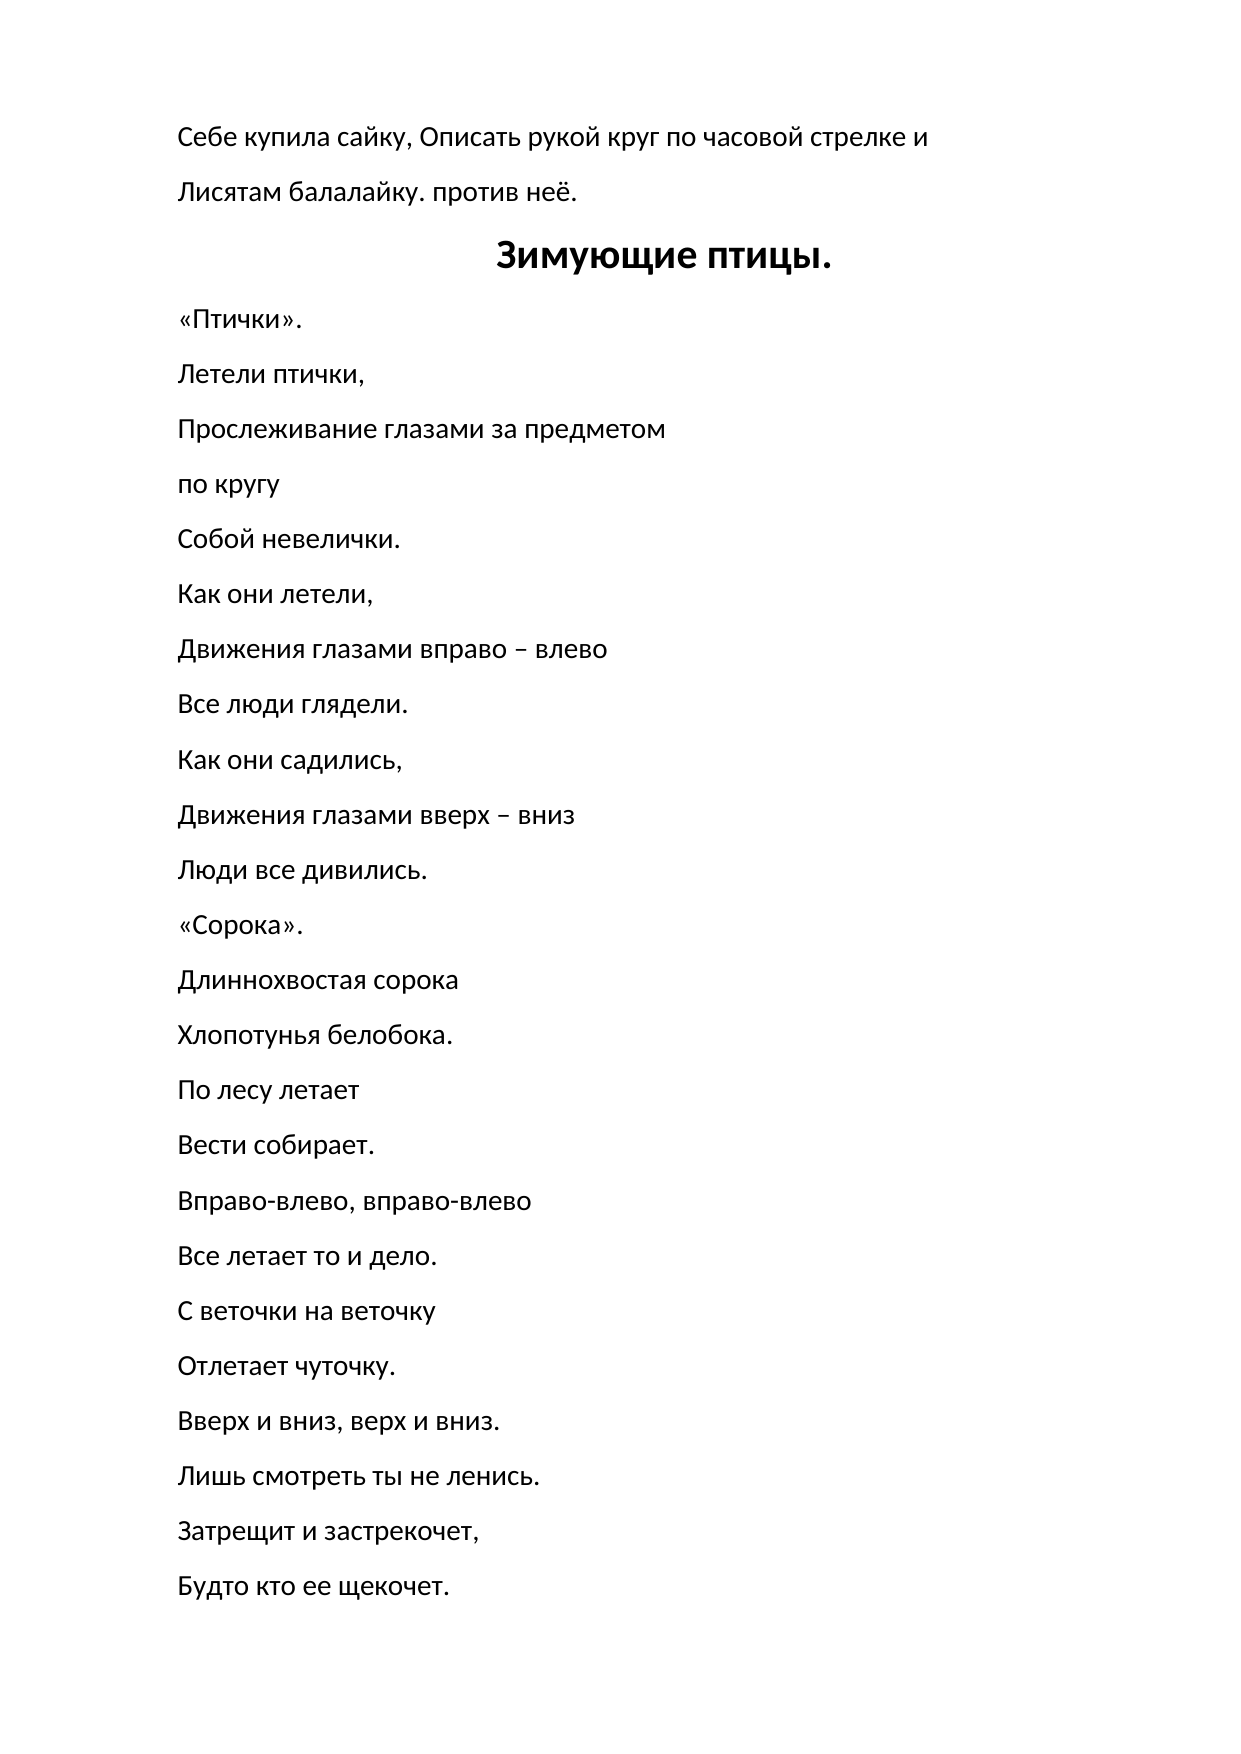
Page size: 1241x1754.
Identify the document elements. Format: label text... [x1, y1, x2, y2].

text Летели птички, [177, 355, 1152, 391]
text Длиннохвостая сорока [177, 961, 1152, 997]
text Как они садились, [177, 741, 1152, 776]
text Лисятам балалайку. против неё. [177, 173, 1152, 209]
text «Сорока». [177, 906, 1152, 942]
text «Птички». [177, 300, 1152, 336]
text Прослеживание глазами за предметом [177, 410, 1152, 446]
text по кругу [177, 465, 1152, 501]
text Движения глазами вправо – влево [177, 631, 1152, 666]
text Вправо-влево, вправо-влево [177, 1182, 1152, 1217]
text Вести собирает. [177, 1126, 1152, 1162]
text Отлетает чуточку. [177, 1347, 1152, 1382]
text Движения глазами вверх – вниз [177, 796, 1152, 831]
text Собой невелички. [177, 520, 1152, 556]
text Будто кто ее щекочет. [177, 1567, 1152, 1603]
text Все летает то и дело. [177, 1237, 1152, 1272]
text С веточки на веточку [177, 1292, 1152, 1327]
text Все люди глядели. [177, 686, 1152, 721]
text Хлопотунья белобока. [177, 1016, 1152, 1052]
text Затрещит и застрекочет, [177, 1512, 1152, 1548]
text По лесу летает [177, 1071, 1152, 1107]
text Себе купила сайку, Описать рукой круг по часовой стрелке и [177, 118, 1152, 154]
text Лишь смотреть ты не ленись. [177, 1457, 1152, 1493]
text Зимующие птицы. [177, 228, 1152, 279]
text Как они летели, [177, 575, 1152, 611]
text Люди все дивились. [177, 851, 1152, 887]
text Вверх и вниз, верх и вниз. [177, 1402, 1152, 1438]
